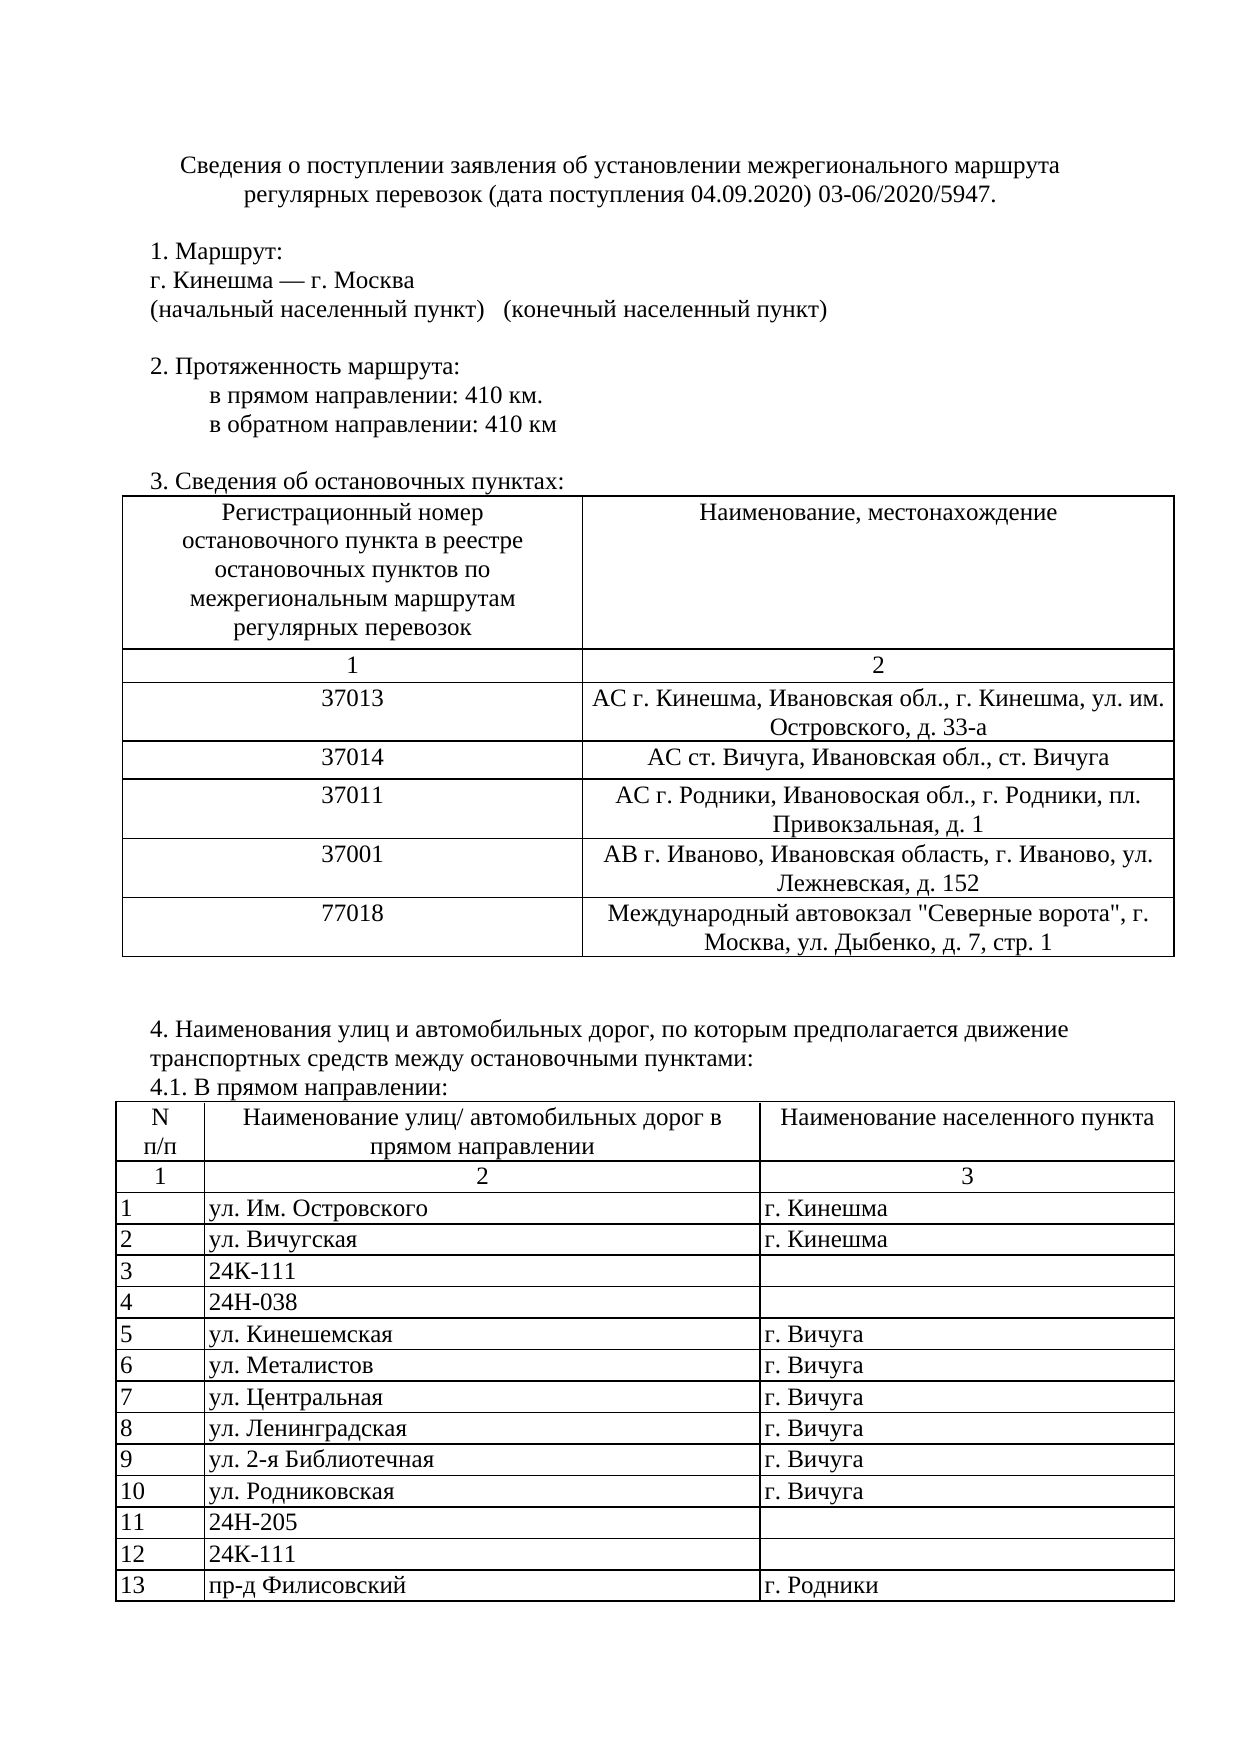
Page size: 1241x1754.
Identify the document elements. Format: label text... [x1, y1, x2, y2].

table_cell г. Кинешма [761, 1193, 1174, 1223]
table_cell 77018 [123, 898, 582, 956]
table_cell 37014 [123, 742, 582, 778]
table_cell пр-д Филисовский [205, 1571, 759, 1600]
text 4. Наименования улиц и автомобильных дорог, по которым предполагается движение транспортных средств между остановочными пунктами: [150, 1014, 1090, 1072]
table_cell г. Вичуга [761, 1476, 1174, 1506]
table_cell г. Родники [761, 1571, 1174, 1600]
table_cell 5 [117, 1319, 204, 1349]
table_header Наименование, местонахождение [583, 497, 1173, 648]
text 3. Сведения об остановочных пунктах: [150, 466, 1090, 495]
table_cell АС г. Родники, Ивановоская обл., г. Родники, пл. Привокзальная, д. 1 [583, 780, 1173, 837]
table_cell [761, 1539, 1174, 1569]
table_cell г. Вичуга [761, 1382, 1174, 1412]
table_cell 24К-111 [205, 1256, 759, 1286]
table_cell 1 [117, 1193, 204, 1223]
table_cell ул. Им. Островского [205, 1193, 759, 1223]
text в прямом направлении: 410 км. [150, 380, 1090, 409]
table_cell 2 [205, 1162, 759, 1191]
table_cell 6 [117, 1350, 204, 1380]
table_cell [761, 1287, 1174, 1317]
table_cell АС г. Кинешма, Ивановская обл., г. Кинешма, ул. им. Островского, д. 33-а [583, 683, 1173, 740]
text 1. Маршрут: [150, 236, 1090, 265]
table_cell 10 [117, 1476, 204, 1506]
table_cell г. Кинешма [761, 1225, 1174, 1254]
table_cell г. Вичуга [761, 1350, 1174, 1380]
table_cell АВ г. Иваново, Ивановская область, г. Иваново, ул. Лежневская, д. 152 [583, 839, 1173, 896]
table_cell 11 [117, 1508, 204, 1537]
text (начальный населенный пункт) (конечный населенный пункт) [150, 294, 1090, 322]
table_cell 24К-111 [205, 1539, 759, 1569]
text Сведения о поступлении заявления об установлении межрегионального маршрута регулярных перевозок (дата поступления 04.09.2020) 03-06/2020/5947. [150, 150, 1090, 207]
table_cell 8 [117, 1413, 204, 1443]
text г. Кинешма — г. Москва [150, 265, 1090, 294]
table_cell 4 [117, 1287, 204, 1317]
table_cell 7 [117, 1382, 204, 1412]
table_cell 2 [583, 650, 1173, 681]
table_cell [761, 1256, 1174, 1286]
table_cell 9 [117, 1445, 204, 1474]
table_cell ул. Металистов [205, 1350, 759, 1380]
table_cell ул. Ленинградская [205, 1413, 759, 1443]
table_cell 24Н-205 [205, 1508, 759, 1537]
table_cell ул. Кинешемская [205, 1319, 759, 1349]
table_cell 1 [123, 650, 582, 681]
table_cell г. Вичуга [761, 1319, 1174, 1349]
text 2. Протяженность маршрута: [150, 351, 1090, 380]
table_header N п/п [117, 1102, 204, 1160]
text 4.1. В прямом направлении: [150, 1072, 1090, 1101]
table_cell [761, 1508, 1174, 1537]
table_cell 1 [117, 1162, 204, 1191]
table_cell ул. Родниковская [205, 1476, 759, 1506]
table_header Наименование населенного пункта [761, 1102, 1174, 1160]
table_cell 37013 [123, 683, 582, 740]
table_cell 37001 [123, 839, 582, 896]
table_cell Международный автовокзал "Северные ворота", г. Москва, ул. Дыбенко, д. 7, стр. 1 [583, 898, 1173, 956]
table_cell 3 [117, 1256, 204, 1286]
table_cell ул. 2-я Библиотечная [205, 1445, 759, 1474]
text в обратном направлении: 410 км [150, 409, 1090, 437]
table_cell 2 [117, 1225, 204, 1254]
table_cell 13 [117, 1571, 204, 1600]
table_cell 12 [117, 1539, 204, 1569]
table_cell 3 [761, 1162, 1174, 1191]
table_header Наименование улиц/ автомобильных дорог в прямом направлении [205, 1102, 760, 1160]
table_cell 37011 [123, 780, 582, 837]
table_cell 24Н-038 [205, 1287, 759, 1317]
table_header Регистрационный номер остановочного пункта в реестре остановочных пунктов по межрегиональным маршрутам регулярных перевозок [123, 497, 582, 648]
table_cell ул. Вичугская [205, 1225, 759, 1254]
table_cell ул. Центральная [205, 1382, 759, 1412]
table_cell г. Вичуга [761, 1445, 1174, 1474]
table_cell АС ст. Вичуга, Ивановская обл., ст. Вичуга [583, 742, 1173, 778]
table_cell г. Вичуга [761, 1413, 1174, 1443]
